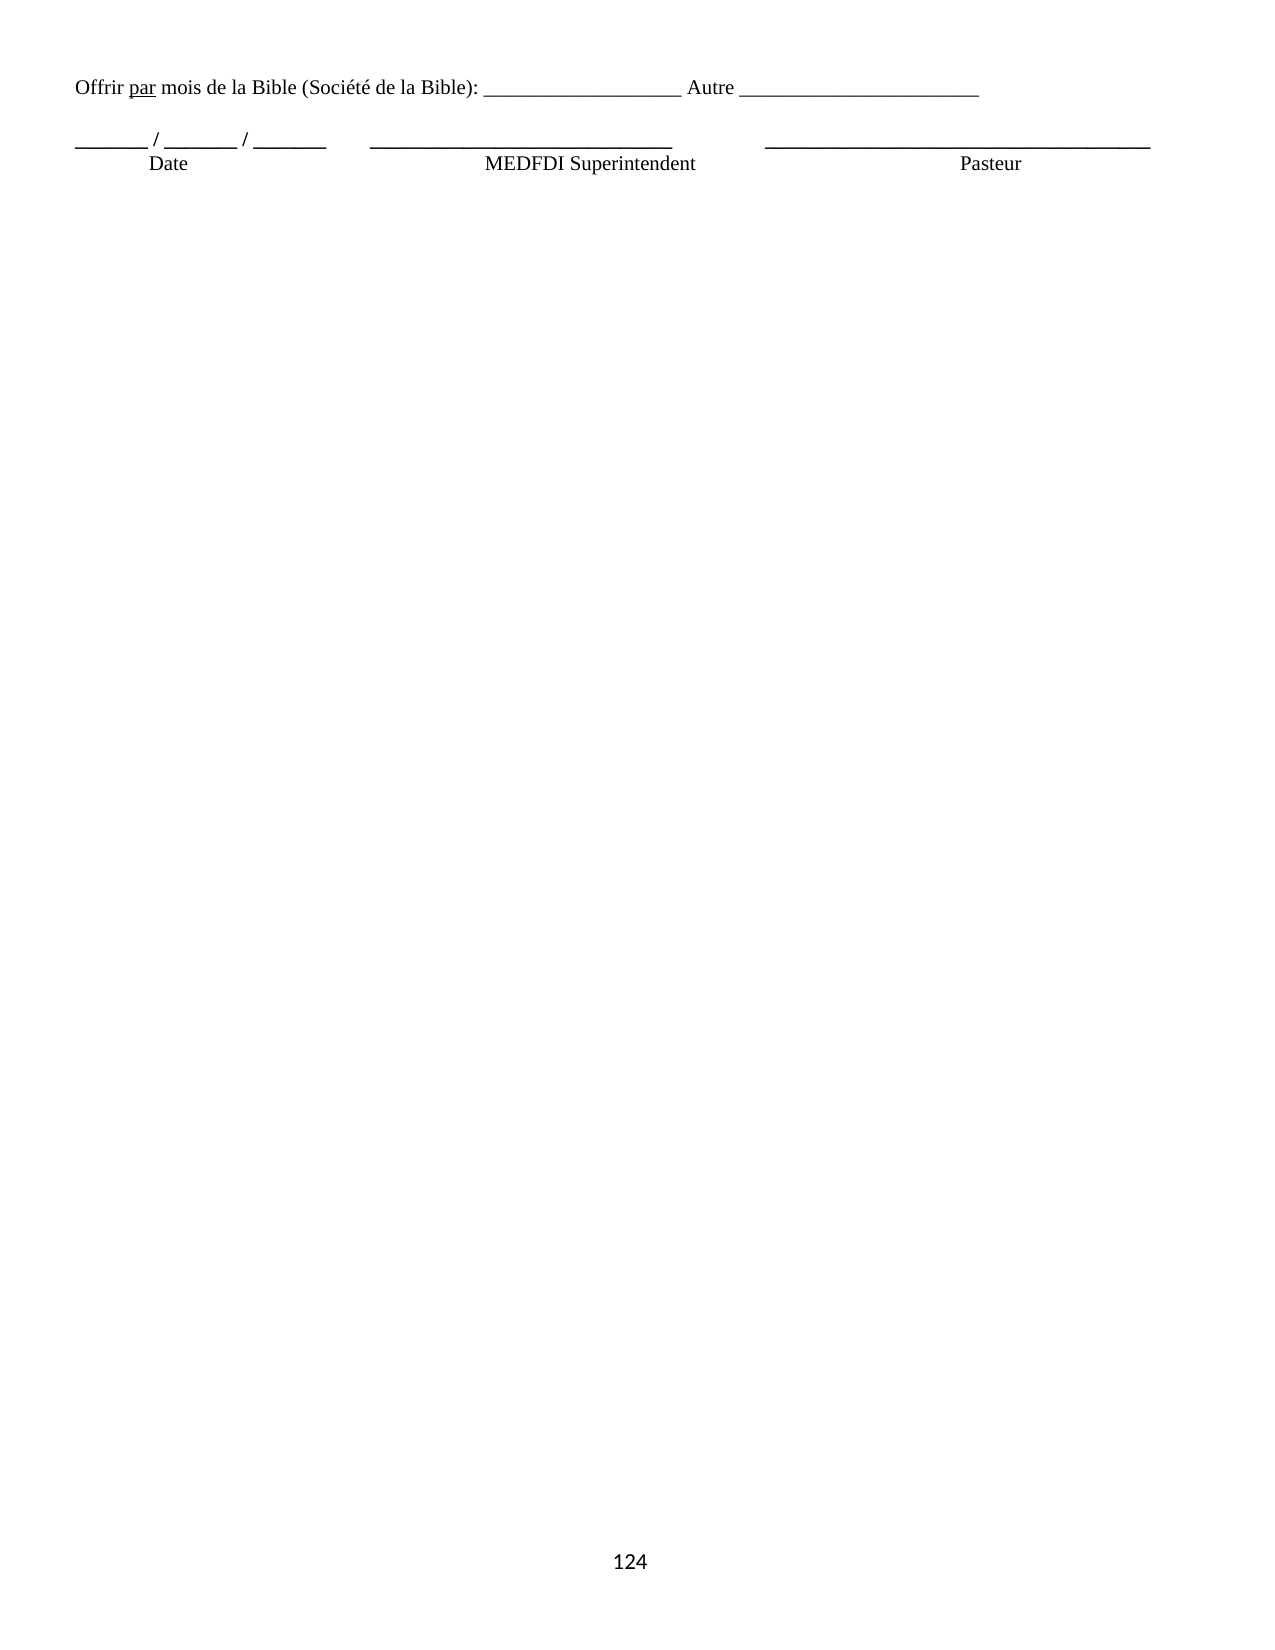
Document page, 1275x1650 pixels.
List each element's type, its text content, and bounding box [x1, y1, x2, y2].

text _______ / _______ / _______ _____________________________ _____________________________________ Date MEDFDI Superintendent Pasteur [75, 127, 1185, 175]
text Offrir par mois de la Bible (Société de la Bible): ___________________ Autre _______________________ [75, 75, 1185, 99]
